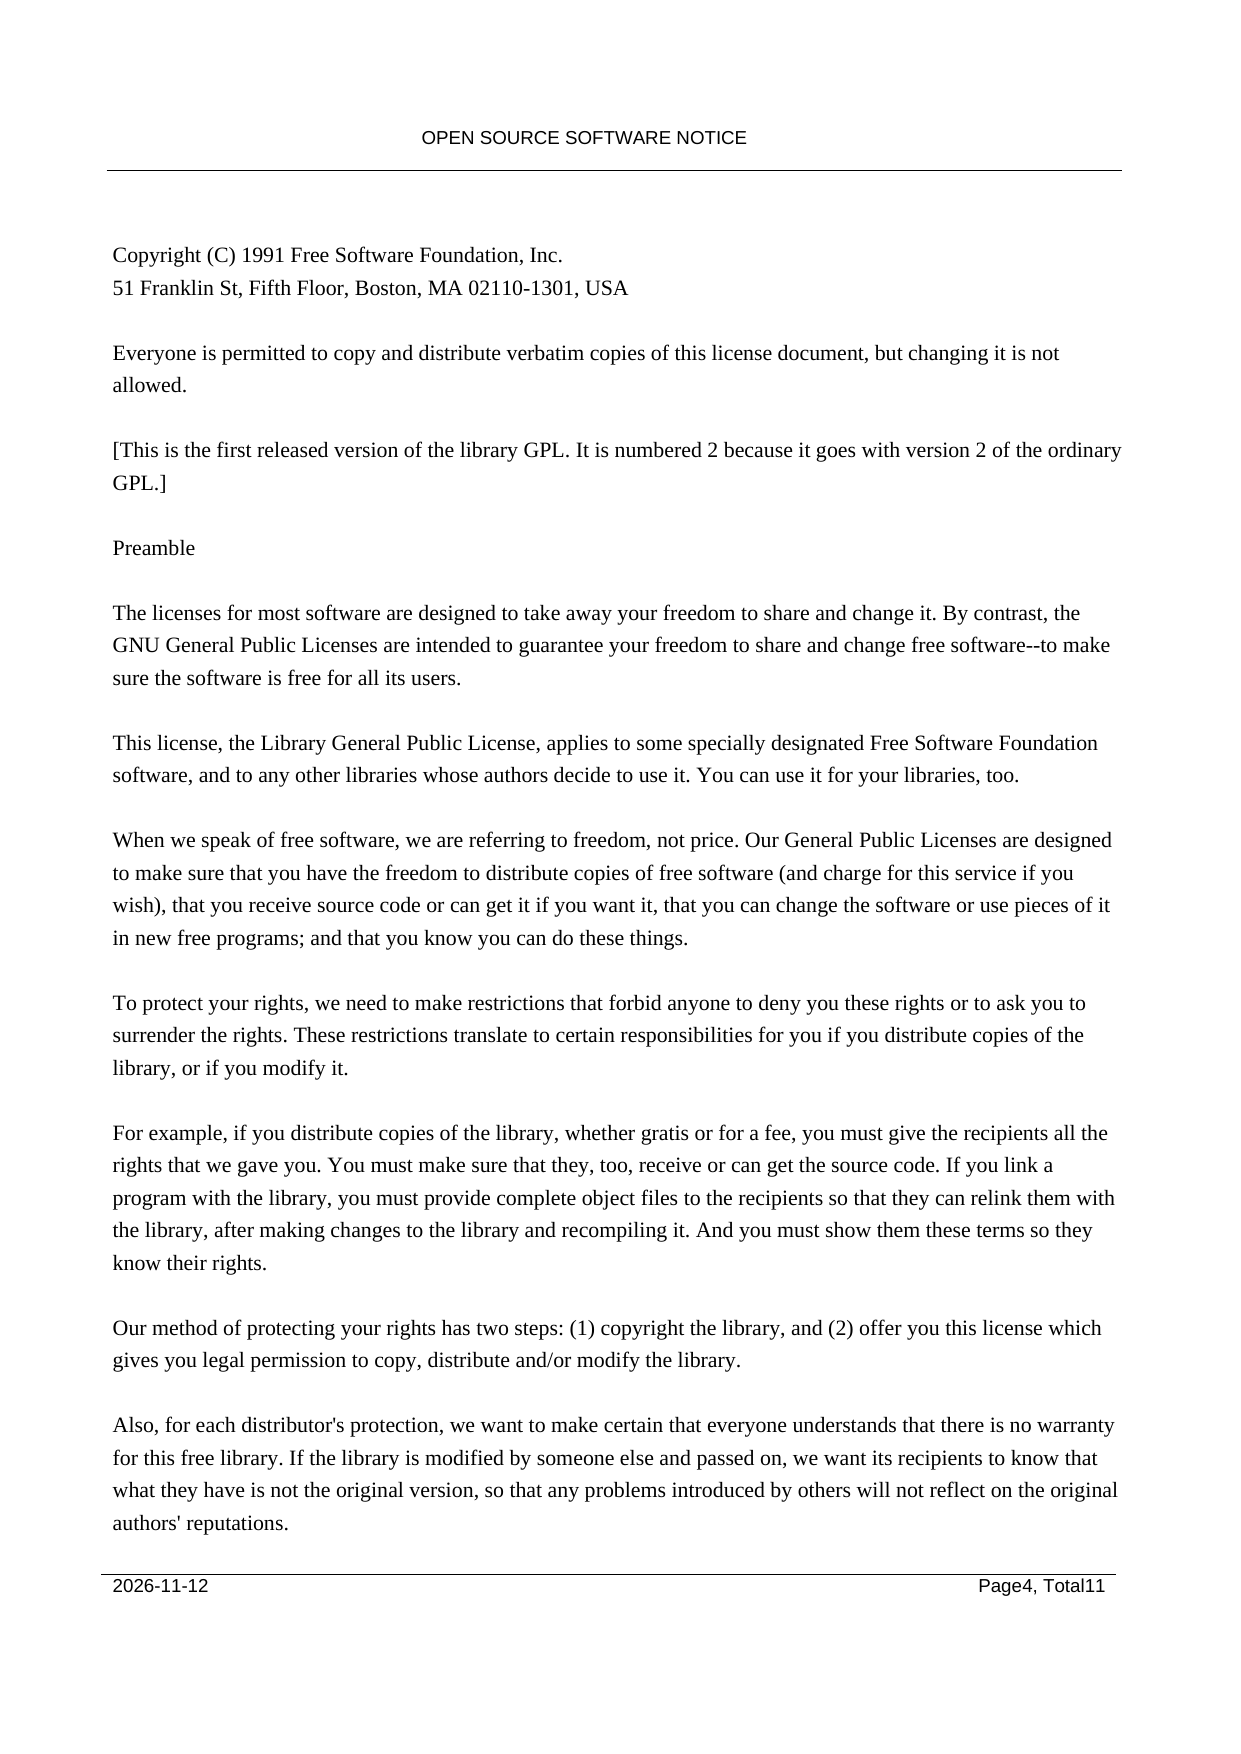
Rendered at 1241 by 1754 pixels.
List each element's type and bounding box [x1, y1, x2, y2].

text [112, 206, 1128, 1539]
